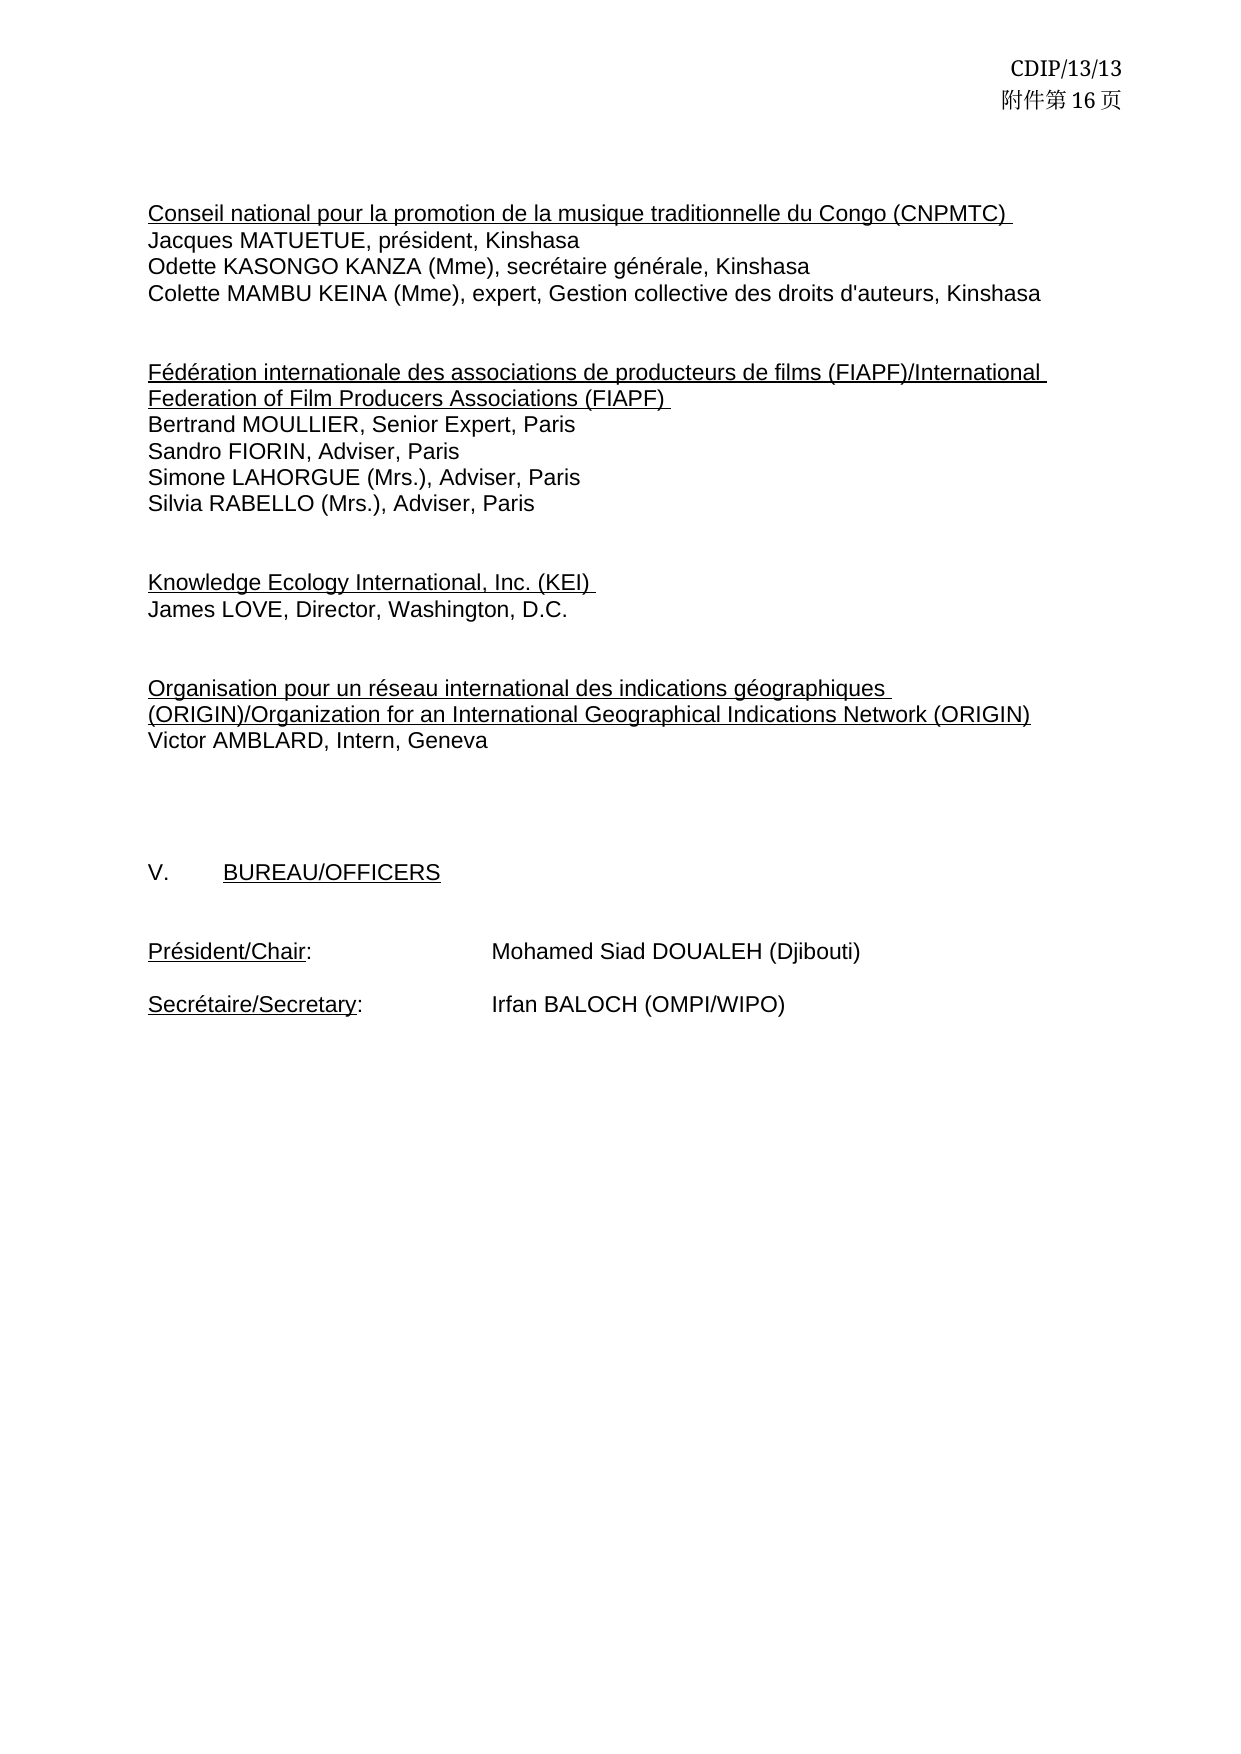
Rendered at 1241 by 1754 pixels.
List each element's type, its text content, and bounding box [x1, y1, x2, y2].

text Sandro FIORIN, Adviser, Paris [148, 438, 1122, 464]
text Bertrand MOULLIER, Senior Expert, Paris [148, 411, 1122, 438]
text Simone LAHORGUE (Mrs.), Adviser, Paris [148, 464, 1122, 490]
text Secrétaire/Secretary: Irfan BALOCH (OMPI/WIPO) [148, 991, 1122, 1017]
text Silvia RABELLO (Mrs.), Adviser, Paris [148, 490, 1122, 517]
text James LOVE, Director, Washington, D.C. [148, 596, 1122, 622]
text Président/Chair: Mohamed Siad DOUALEH (Djibouti) [148, 938, 1122, 965]
text Knowledge Ecology International, Inc. (KEI) [148, 569, 1122, 596]
text V. BUREAU/OFFICERS [148, 859, 1122, 886]
text Victor AMBLARD, Intern, Geneva [148, 727, 1122, 754]
text Organisation pour un réseau international des indications géographiques (ORIGIN)/Organization for an International Geographical Indications Network (ORIGIN) [148, 675, 1122, 727]
text Colette MAMBU KEINA (Mme), expert, Gestion collective des droits d'auteurs, Kinshasa [148, 279, 1122, 306]
text Fédération internationale des associations de producteurs de films (FIAPF)/International Federation of Film Producers Associations (FIAPF) [148, 358, 1122, 411]
text Odette KASONGO KANZA (Mme), secrétaire générale, Kinshasa [148, 253, 1122, 279]
text Conseil national pour la promotion de la musique traditionnelle du Congo (CNPMTC) Jacques MATUETUE, président, Kinshasa [148, 200, 1122, 253]
